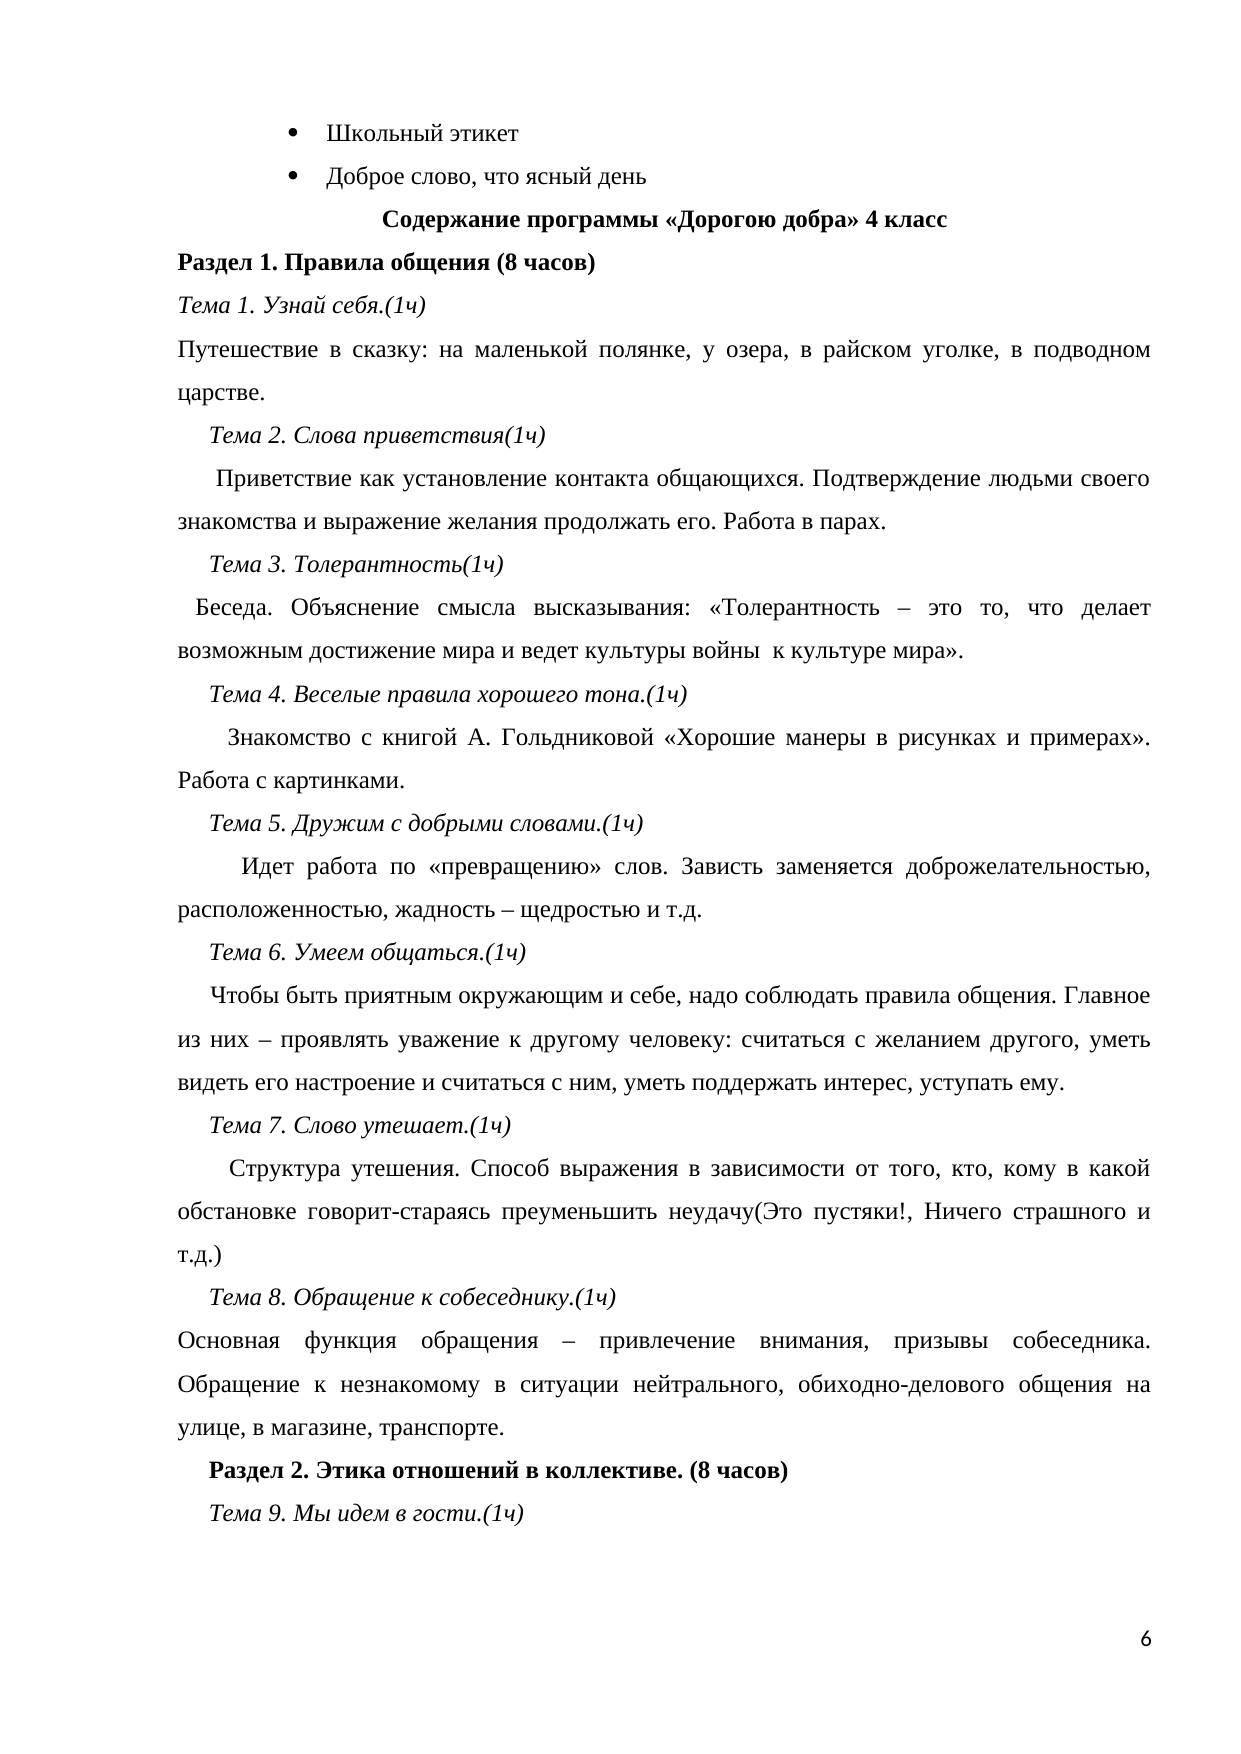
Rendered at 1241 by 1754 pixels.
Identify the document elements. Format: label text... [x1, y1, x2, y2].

list Доброе слово, что ясный день [288, 161, 1152, 190]
text Приветствие как установление контакта общающихся. Подтверждение людьми своего знакомства и выражение желания продолжать его. Работа в парах. [177, 463, 1152, 535]
text Тема 3. Толерантность(1ч) [177, 549, 1152, 578]
text Раздел 1. Правила общения (8 часов) [177, 247, 1152, 276]
text Тема 9. Мы идем в гости.(1ч) [177, 1498, 1152, 1527]
text Идет работа по «превращению» слов. Зависть заменяется доброжелательностью, расположенностью, жадность – щедростью и т.д. [177, 851, 1152, 923]
text Тема 1. Узнай себя.(1ч) [177, 291, 1152, 319]
text Беседа. Объяснение смысла высказывания: «Толерантность – это то, что делает возможным достижение мира и ведет культуры войны к культуре мира». [177, 592, 1152, 664]
text Тема 7. Слово утешает.(1ч) [177, 1110, 1152, 1139]
text Содержание программы «Дорогою добра» 4 класс [177, 204, 1152, 233]
text Тема 6. Умеем общаться.(1ч) [177, 937, 1152, 966]
text Тема 4. Веселые правила хорошего тона.(1ч) [177, 679, 1152, 707]
text Чтобы быть приятным окружающим и себе, надо соблюдать правила общения. Главное из них – проявлять уважение к другому человеку: считаться с желанием другого, уметь видеть его настроение и считаться с ним, уметь поддержать интерес, уступать ему. [177, 981, 1152, 1096]
text Основная функция обращения – привлечение внимания, призывы собеседника. Обращение к незнакомому в ситуации нейтрального, обиходно-делового общения на улице, в магазине, транспорте. [177, 1326, 1152, 1441]
text Тема 5. Дружим с добрыми словами.(1ч) [177, 808, 1152, 837]
text Знакомство с книгой А. Гольдниковой «Хорошие манеры в рисунках и примерах». Работа с картинками. [177, 722, 1152, 794]
text Тема 8. Обращение к собеседнику.(1ч) [177, 1282, 1152, 1311]
list Школьный этикет [288, 118, 1152, 147]
text Тема 2. Слова приветствия(1ч) [177, 420, 1152, 449]
text Структура утешения. Способ выражения в зависимости от того, кто, кому в какой обстановке говорит-стараясь преуменьшить неудачу(Это пустяки!, Ничего страшного и т.д.) [177, 1153, 1152, 1268]
text Раздел 2. Этика отношений в коллективе. (8 часов) [177, 1455, 1152, 1484]
text Путешествие в сказку: на маленькой полянке, у озера, в райском уголке, в подводном царстве. [177, 334, 1152, 406]
